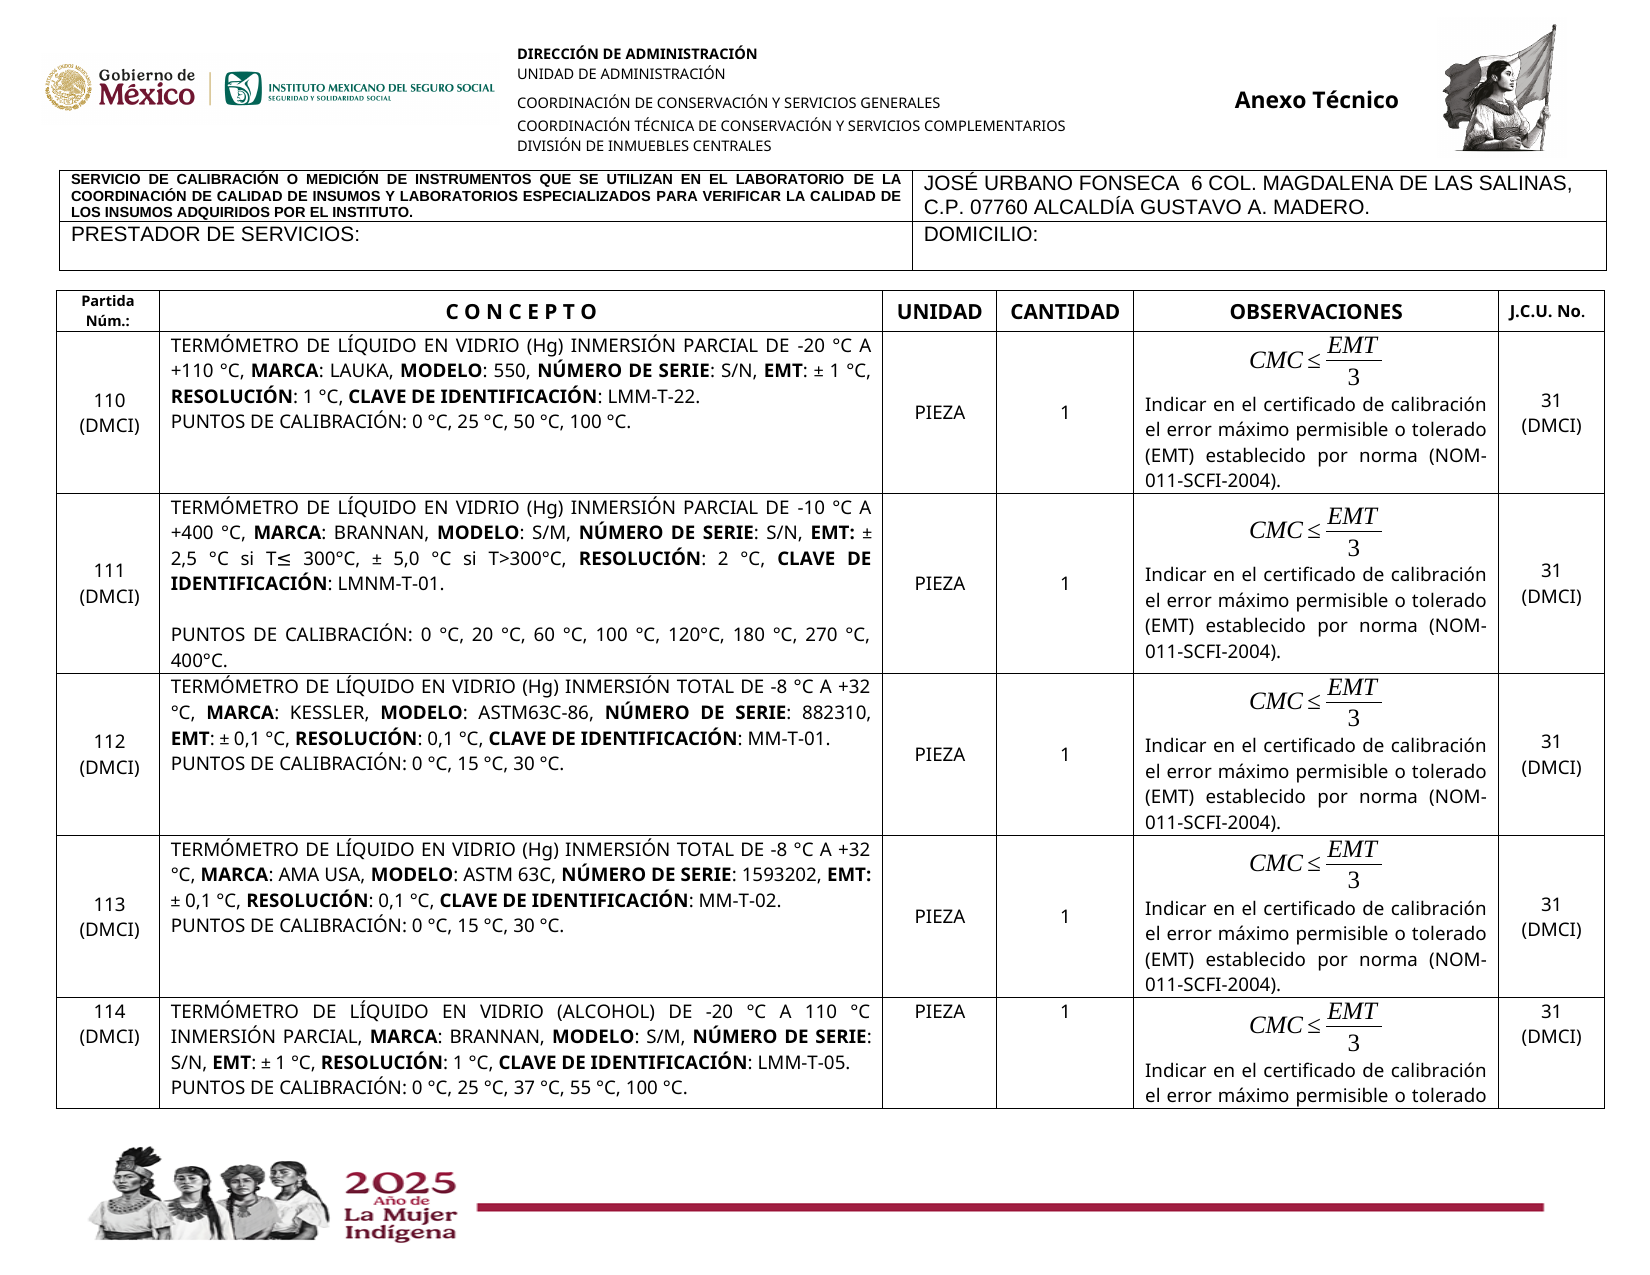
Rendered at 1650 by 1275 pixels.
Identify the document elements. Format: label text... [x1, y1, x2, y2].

table_cell 112 (DMCI) [57, 674, 159, 835]
table_header C O N C E P T O [160, 291, 882, 331]
table_cell Indicar en el certificado de calibración el error máximo permisible o tolerado (EMT) establecido por norma (NOM-011-SCFI-2004). [1134, 998, 1498, 1108]
table_cell PIEZA [883, 494, 996, 673]
picture [40, 53, 501, 125]
table_header J.C.U. No. [1499, 291, 1604, 331]
table_cell Indicar en el certificado de calibración el error máximo permisible o tolerado (EMT) establecido por norma (NOM-011-SCFI-2004). [1134, 836, 1498, 997]
table_cell PIEZA [883, 674, 996, 835]
table_cell 111 (DMCI) [57, 494, 159, 673]
table_cell PIEZA [883, 332, 996, 493]
table_cell TERMÓMETRO DE LÍQUIDO EN VIDRIO (Hg) INMERSIÓN TOTAL DE -8 °C A +32 °C, MARCA: AMA USA, MODELO: ASTM 63C, NÚMERO DE SERIE: 1593202, EMT: ± 0,1 °C, RESOLUCIÓN: 0,1 °C, CLAVE DE IDENTIFICACIÓN: MM-T-02. PUNTOS DE CALIBRACIÓN: 0 °C, 15 °C, 30 °C. [160, 836, 882, 997]
table_cell 113 (DMCI) [57, 836, 159, 997]
table_cell PIEZA [883, 998, 996, 1108]
table_cell TERMÓMETRO DE LÍQUIDO EN VIDRIO (Hg) INMERSIÓN PARCIAL DE -10 °C A +400 °C, MARCA: BRANNAN, MODELO: S/M, NÚMERO DE SERIE: S/N, EMT: ± 2,5 °C si T≤ 300°C, ± 5,0 °C si T>300°C, RESOLUCIÓN: 2 °C, CLAVE DE IDENTIFICACIÓN: LMNM-T-01. PUNTOS DE CALIBRACIÓN: 0 °C, 20 °C, 60 °C, 100 °C, 120°C, 180 °C, 270 °C, 400°C. [160, 494, 882, 673]
table_cell 110 (DMCI) [57, 332, 159, 493]
table_cell 31 (DMCI) [1499, 494, 1604, 673]
table_cell Indicar en el certificado de calibración el error máximo permisible o tolerado (EMT) establecido por norma (NOM-011-SCFI-2004). [1134, 494, 1498, 673]
table_cell 31 (DMCI) [1499, 332, 1604, 493]
table_cell 31 (DMCI) [1499, 836, 1604, 997]
table_cell PIEZA [883, 836, 996, 997]
table_header UNIDAD [883, 291, 996, 331]
table_cell 1 [997, 674, 1133, 835]
picture [59, 1134, 1609, 1249]
table_cell 31 (DMCI) [1499, 998, 1604, 1108]
table_cell Indicar en el certificado de calibración el error máximo permisible o tolerado (EMT) establecido por norma (NOM-011-SCFI-2004). [1134, 332, 1498, 493]
table_cell 1 [997, 998, 1133, 1108]
table_cell 1 [997, 836, 1133, 997]
table_cell TERMÓMETRO DE LÍQUIDO EN VIDRIO (Hg) INMERSIÓN PARCIAL DE -20 °C A +110 °C, MARCA: LAUKA, MODELO: 550, NÚMERO DE SERIE: S/N, EMT: ± 1 °C, RESOLUCIÓN: 1 °C, CLAVE DE IDENTIFICACIÓN: LMM-T-22. PUNTOS DE CALIBRACIÓN: 0 °C, 25 °C, 50 °C, 100 °C. [160, 332, 882, 493]
table_header OBSERVACIONES [1134, 291, 1498, 331]
picture [1437, 17, 1568, 158]
table_cell 114 (DMCI) [57, 998, 159, 1108]
table_cell 1 [997, 494, 1133, 673]
table_cell 1 [997, 332, 1133, 493]
table_cell TERMÓMETRO DE LÍQUIDO EN VIDRIO (Hg) INMERSIÓN TOTAL DE -8 °C A +32 °C, MARCA: KESSLER, MODELO: ASTM63C-86, NÚMERO DE SERIE: 882310, EMT: ± 0,1 °C, RESOLUCIÓN: 0,1 °C, CLAVE DE IDENTIFICACIÓN: MM-T-01. PUNTOS DE CALIBRACIÓN: 0 °C, 15 °C, 30 °C. [160, 674, 882, 835]
table_header CANTIDAD [997, 291, 1133, 331]
table_cell Indicar en el certificado de calibración el error máximo permisible o tolerado (EMT) establecido por norma (NOM-011-SCFI-2004). [1134, 674, 1498, 835]
table_cell 31 (DMCI) [1499, 674, 1604, 835]
table_header Partida Núm.: [57, 291, 159, 331]
